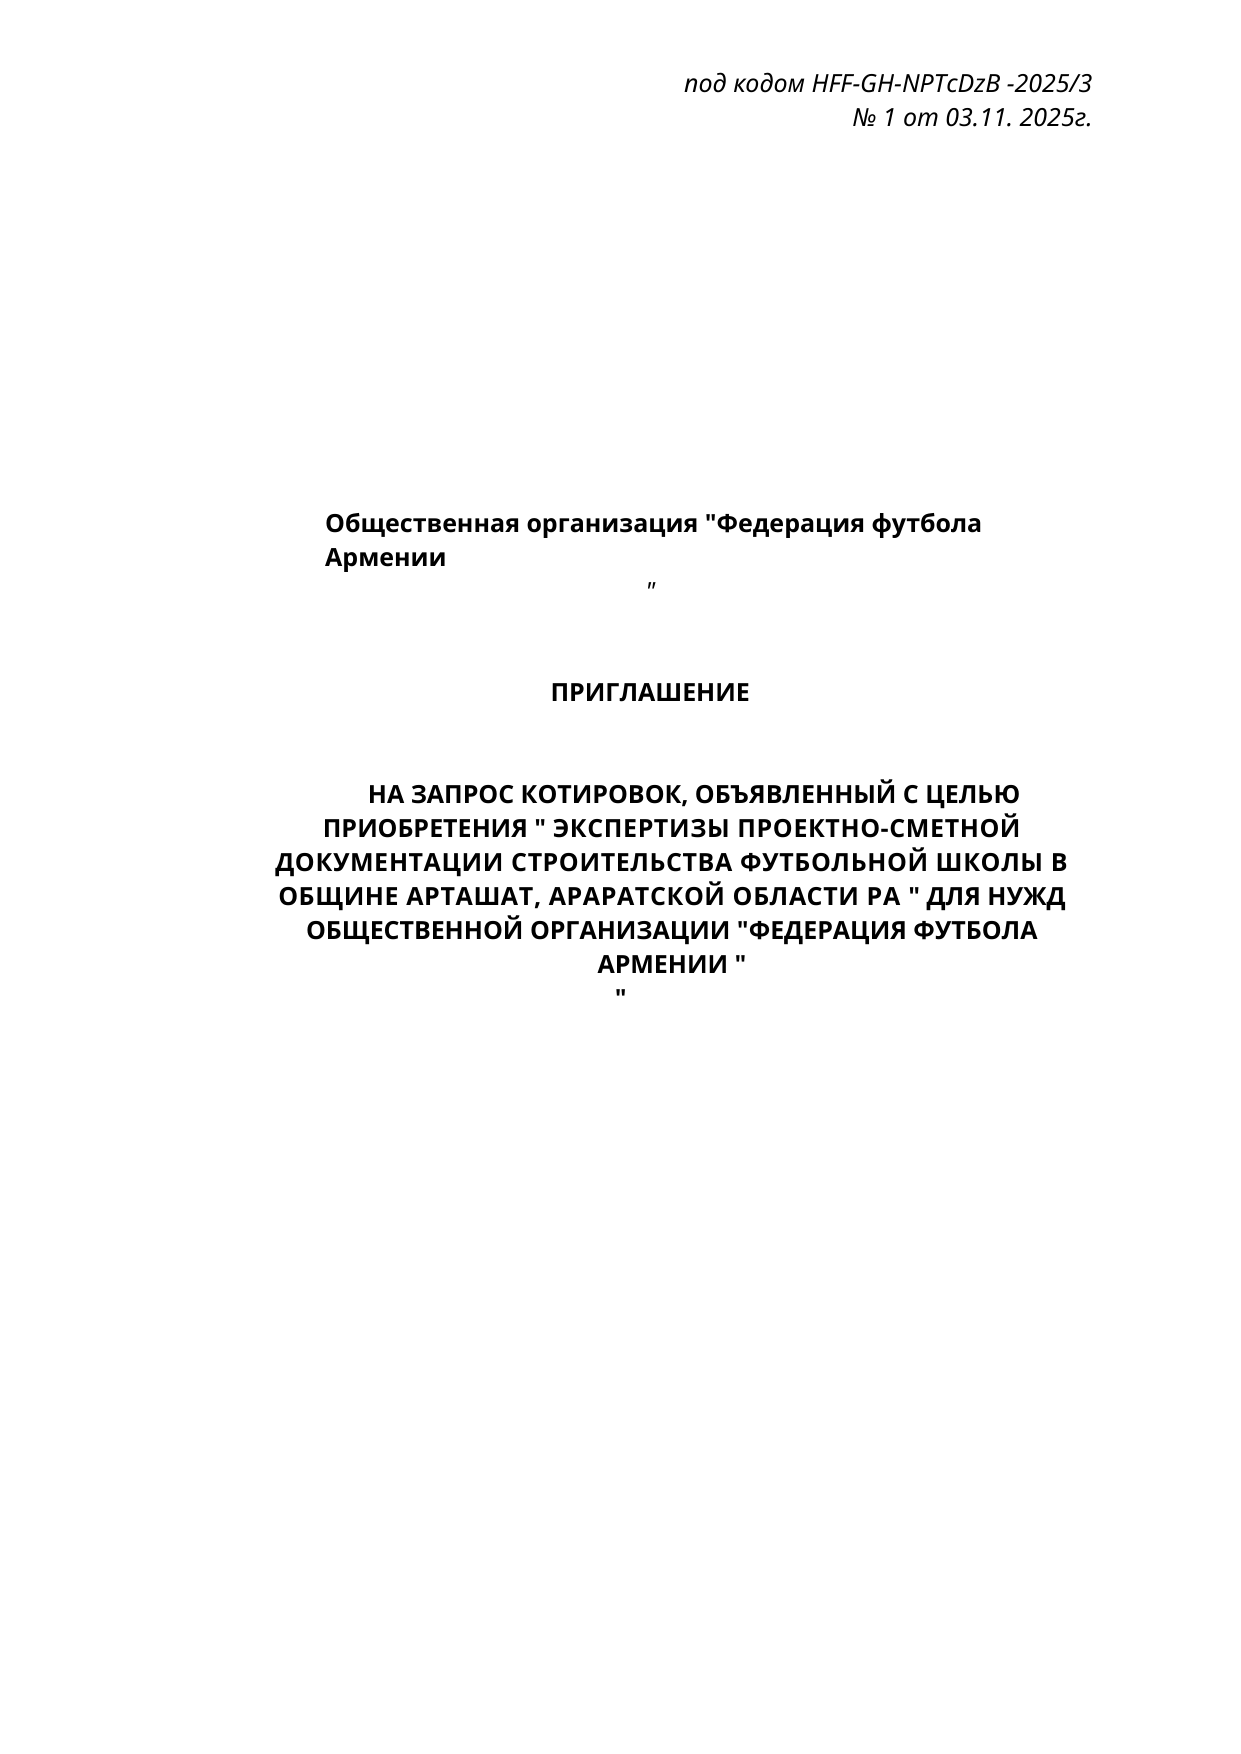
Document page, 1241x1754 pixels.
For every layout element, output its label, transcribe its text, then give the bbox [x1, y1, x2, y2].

text " [148, 981, 1093, 1015]
text НА ЗАПРОС КОТИРОВОК, ОБЪЯВЛЕННЫЙ С ЦЕЛЬЮ ПРИОБРЕТЕНИЯ " ЭКСПЕРТИЗЫ ПРОЕКТНО-СМЕТНОЙ ДОКУМЕНТАЦИИ СТРОИТЕЛЬСТВА ФУТБОЛЬНОЙ ШКОЛЫ В ОБЩИНЕ АРТАШАТ, АРАРАТСКОЙ ОБЛАСТИ РА " ДЛЯ НУЖД ОБЩЕСТВЕННОЙ ОРГАНИЗАЦИИ "ФЕДЕРАЦИЯ ФУТБОЛА АРМЕНИИ " [251, 777, 1092, 981]
text " [148, 574, 1093, 608]
text Общественная организация "Федерация футбола Армении [325, 506, 1092, 574]
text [148, 66, 1092, 134]
text ПРИГЛАШЕНИЕ [148, 675, 1093, 709]
